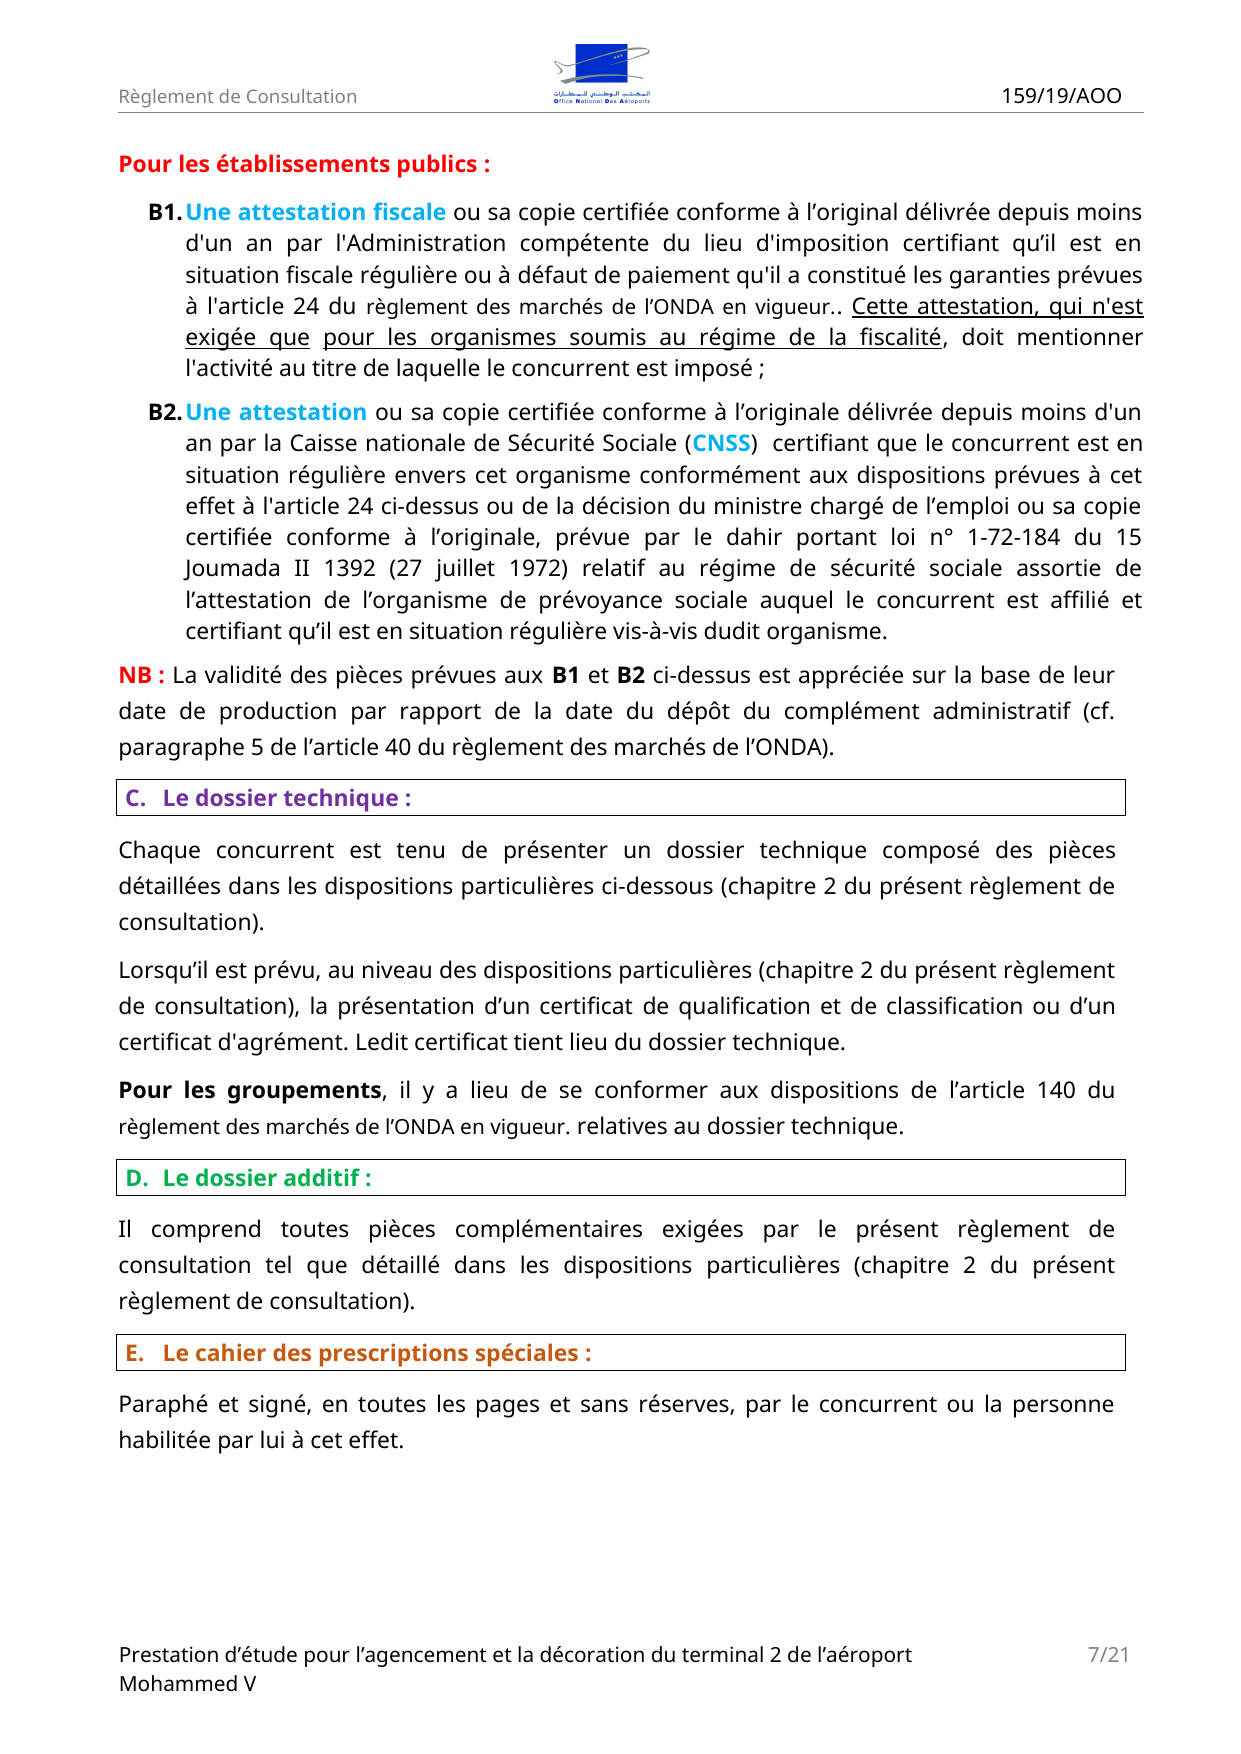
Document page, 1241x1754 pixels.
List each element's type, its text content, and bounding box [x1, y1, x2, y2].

text Paraphé et signé, en toutes les pages et sans réserves, par le concurrent ou la personne habilitée par lui à cet effet. [118, 1388, 1116, 1456]
list Le cahier des prescriptions spéciales : [117, 1335, 1125, 1370]
text Il comprend toutes pièces complémentaires exigées par le présent règlement de consultation tel que détaillé dans les dispositions particulières (chapitre 2 du présent règlement de consultation). [118, 1213, 1116, 1316]
text NB : La validité des pièces prévues aux B1 et B2 ci-dessus est appréciée sur la base de leur date de production par rapport de la date du dépôt du complément administratif (cf. paragraphe 5 de l’article 40 du règlement des marchés de l’ONDA). [118, 659, 1116, 762]
picture [554, 44, 650, 104]
text Pour les établissements publics : [118, 148, 1116, 179]
list Le dossier additif : [117, 1160, 1125, 1195]
list Une attestation fiscale ou sa copie certifiée conforme à l’original délivrée depuis moins d'un an par l'Administration compétente du lieu d'imposition certifiant qu’il est en situation fiscale régulière ou à défaut de paiement qu'il a constitué les garanties prévues à l'article 24 du . Cette attestation, qui n'est exigée que pour les organismes soumis au régime de la fiscalité, doit mentionner l'activité au titre de laquelle le concurrent est imposé ; [148, 196, 1144, 384]
list Le dossier technique : [117, 780, 1125, 815]
text Pour les groupements, il y a lieu de se conformer aux dispositions de l’article 140 du relatives au dossier technique. [118, 1074, 1116, 1141]
text Lorsqu’il est prévu, au niveau des dispositions particulières (chapitre 2 du présent règlement de consultation), la présentation d’un certificat de qualification et de classification ou d’un certificat d'agrément. Ledit certificat tient lieu du dossier technique. [118, 954, 1116, 1057]
list Une attestation ou sa copie certifiée conforme à l’originale délivrée depuis moins d'un an par la Caisse nationale de Sécurité Sociale (CNSS) certifiant que le concurrent est en situation régulière envers cet organisme conformément aux dispositions prévues à cet effet à l'article 24 ci-dessus ou de la décision du ministre chargé de l’emploi ou sa copie certifiée conforme à l’originale, prévue par le dahir portant loi n° 1-72-184 du 15 Joumada II 1392 (27 juillet 1972) relatif au régime de sécurité sociale assortie de l’attestation de l’organisme de prévoyance sociale auquel le concurrent est affilié et certifiant qu’il est en situation régulière vis-à-vis dudit organisme. [148, 396, 1144, 646]
text Chaque concurrent est tenu de présenter un dossier technique composé des pièces détaillées dans les dispositions particulières ci-dessous (chapitre 2 du présent règlement de consultation). [118, 834, 1116, 937]
